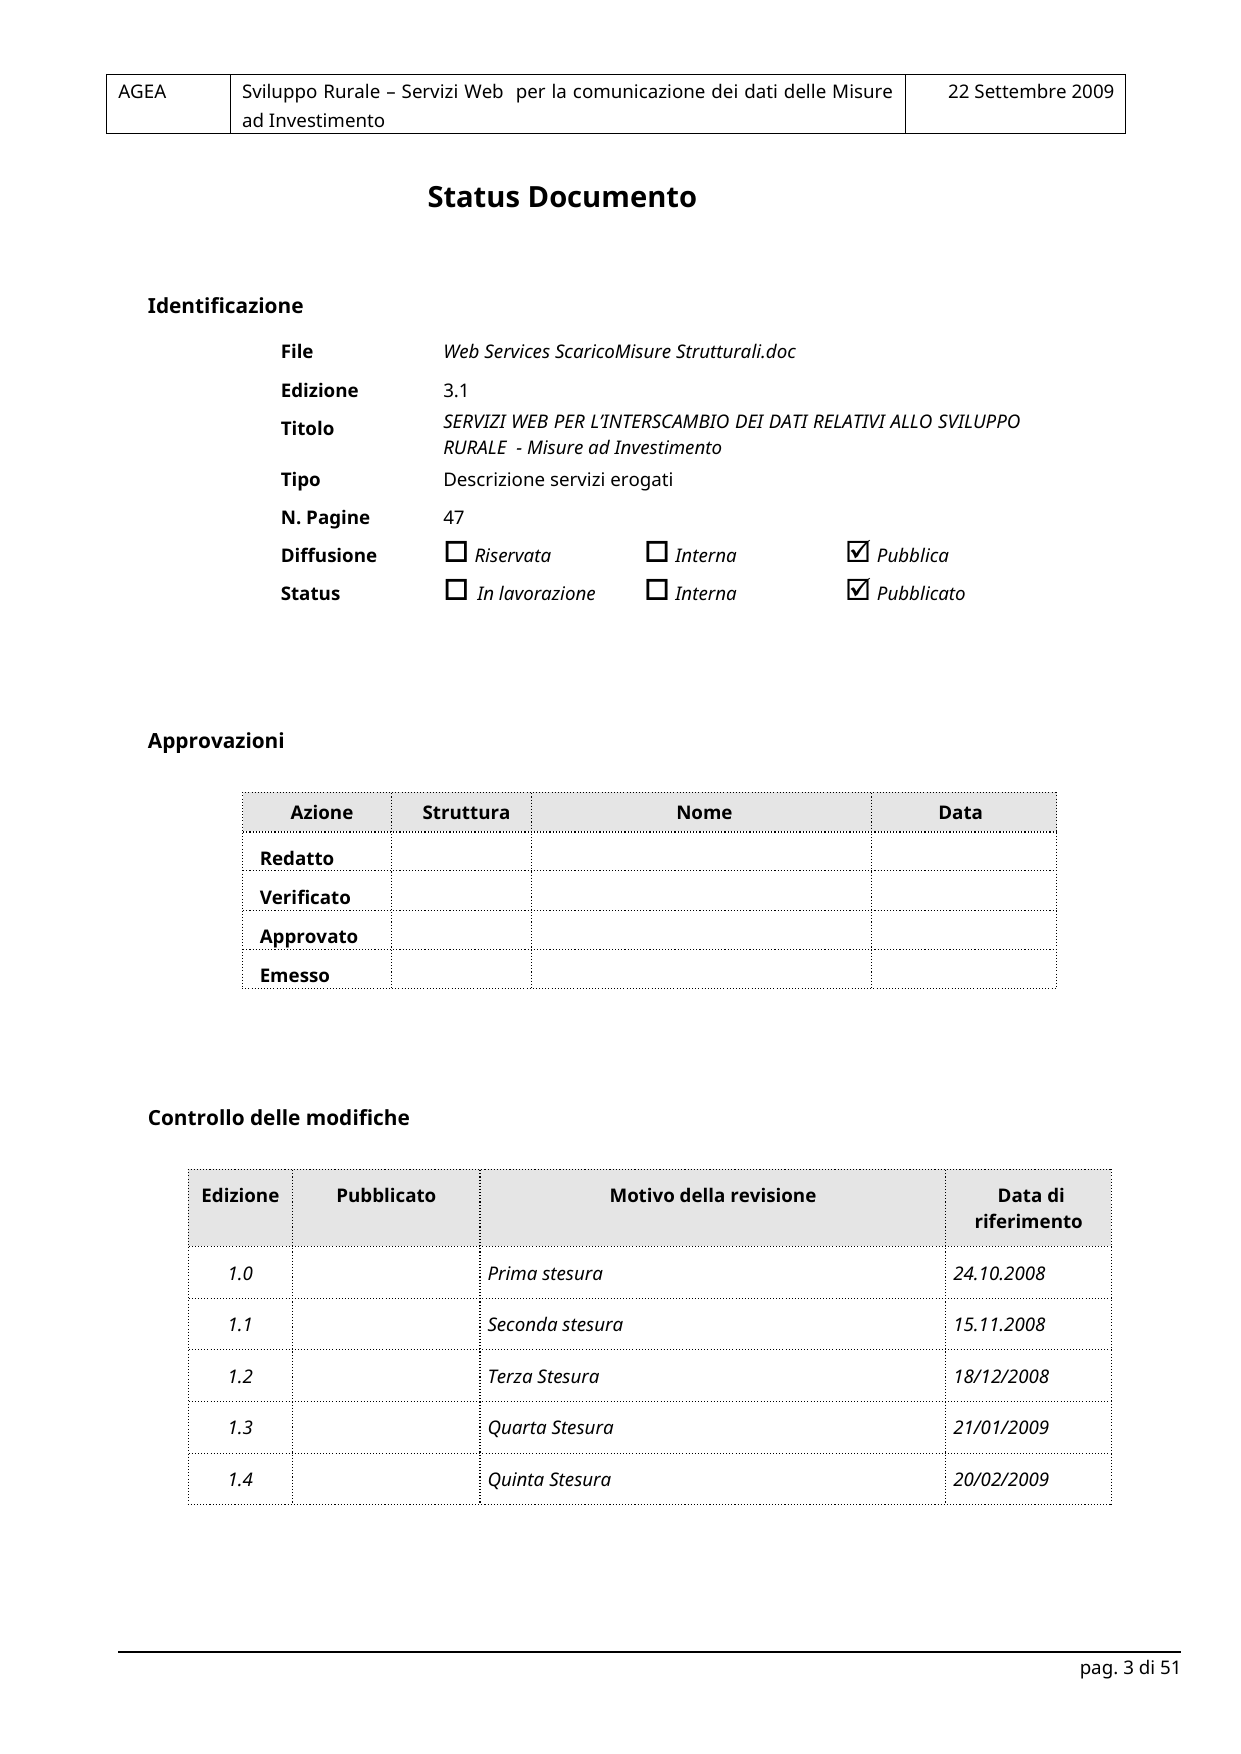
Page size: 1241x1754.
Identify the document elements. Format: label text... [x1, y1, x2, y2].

table_header Data [871, 792, 1057, 831]
table_header Web Services ScaricoMisure Strutturali.doc [426, 333, 1028, 371]
table_cell [292, 1298, 480, 1349]
table_cell Quinta Stesura [480, 1453, 946, 1504]
table_cell 15.11.2008 [946, 1298, 1111, 1349]
table_header Azione [243, 792, 391, 831]
table_cell [292, 1401, 480, 1452]
table_cell Interna [627, 536, 828, 574]
table_cell [292, 1349, 480, 1401]
table_header Status Documento [118, 164, 1004, 216]
table_cell Descrizione servizi erogati [426, 460, 1028, 498]
table_header Pubblicato [292, 1169, 480, 1246]
table_cell Edizione [271, 371, 426, 409]
text Approvazioni [148, 726, 1181, 754]
table_cell Redatto [243, 831, 391, 870]
table_header Edizione [188, 1169, 292, 1246]
table_cell Verificato [243, 870, 391, 909]
table_cell Pubblicato [828, 574, 1028, 612]
table_cell [292, 1246, 480, 1298]
table_cell 18/12/2008 [946, 1349, 1111, 1401]
table_header Motivo della revisione [480, 1169, 946, 1246]
table_cell Titolo [271, 409, 426, 460]
text Identificazione [148, 292, 1181, 320]
table_cell Quarta Stesura [480, 1401, 946, 1452]
table_cell [871, 831, 1057, 870]
table_cell 1.4 [188, 1453, 292, 1504]
table_header Nome [532, 792, 871, 831]
table_cell [532, 870, 871, 909]
table_cell [532, 910, 871, 948]
table_cell 1.1 [188, 1298, 292, 1349]
table_cell [391, 949, 532, 988]
table_cell Interna [627, 574, 828, 612]
table_cell Terza Stesura [480, 1349, 946, 1401]
table_cell Diffusione [271, 536, 426, 574]
table_cell SERVIZI WEB PER L’INTERSCAMBIO DEI DATI RELATIVI ALLO SVILUPPO RURALE - Misure ad Investimento [426, 409, 1028, 460]
table_cell Tipo [271, 460, 426, 498]
table_cell In lavorazione [426, 574, 627, 612]
table_cell 47 [426, 498, 1028, 536]
table_cell [871, 949, 1057, 988]
table_header Struttura [391, 792, 532, 831]
table_cell [871, 910, 1057, 948]
table_header Data di riferimento [946, 1169, 1111, 1246]
table_cell [292, 1453, 480, 1504]
table_cell [391, 910, 532, 948]
table_cell 24.10.2008 [946, 1246, 1111, 1298]
table_cell 3.1 [426, 371, 1028, 409]
table_cell Seconda stesura [480, 1298, 946, 1349]
text Controllo delle modifiche [148, 1103, 1181, 1131]
table_cell 20/02/2009 [946, 1453, 1111, 1504]
table_cell 1.3 [188, 1401, 292, 1452]
table_cell Status [271, 574, 426, 612]
table_cell Emesso [243, 949, 391, 988]
table_cell Pubblica [828, 536, 1028, 574]
table_cell 1.0 [188, 1246, 292, 1298]
table_cell Prima stesura [480, 1246, 946, 1298]
table_cell 21/01/2009 [946, 1401, 1111, 1452]
table_cell Approvato [243, 910, 391, 948]
table_cell [532, 831, 871, 870]
table_cell [532, 949, 871, 988]
table_cell 1.2 [188, 1349, 292, 1401]
table_cell [871, 870, 1057, 909]
table_cell Riservata [426, 536, 627, 574]
table_cell [391, 870, 532, 909]
table_cell [391, 831, 532, 870]
table_header File [271, 333, 426, 371]
table_cell N. Pagine [271, 498, 426, 536]
